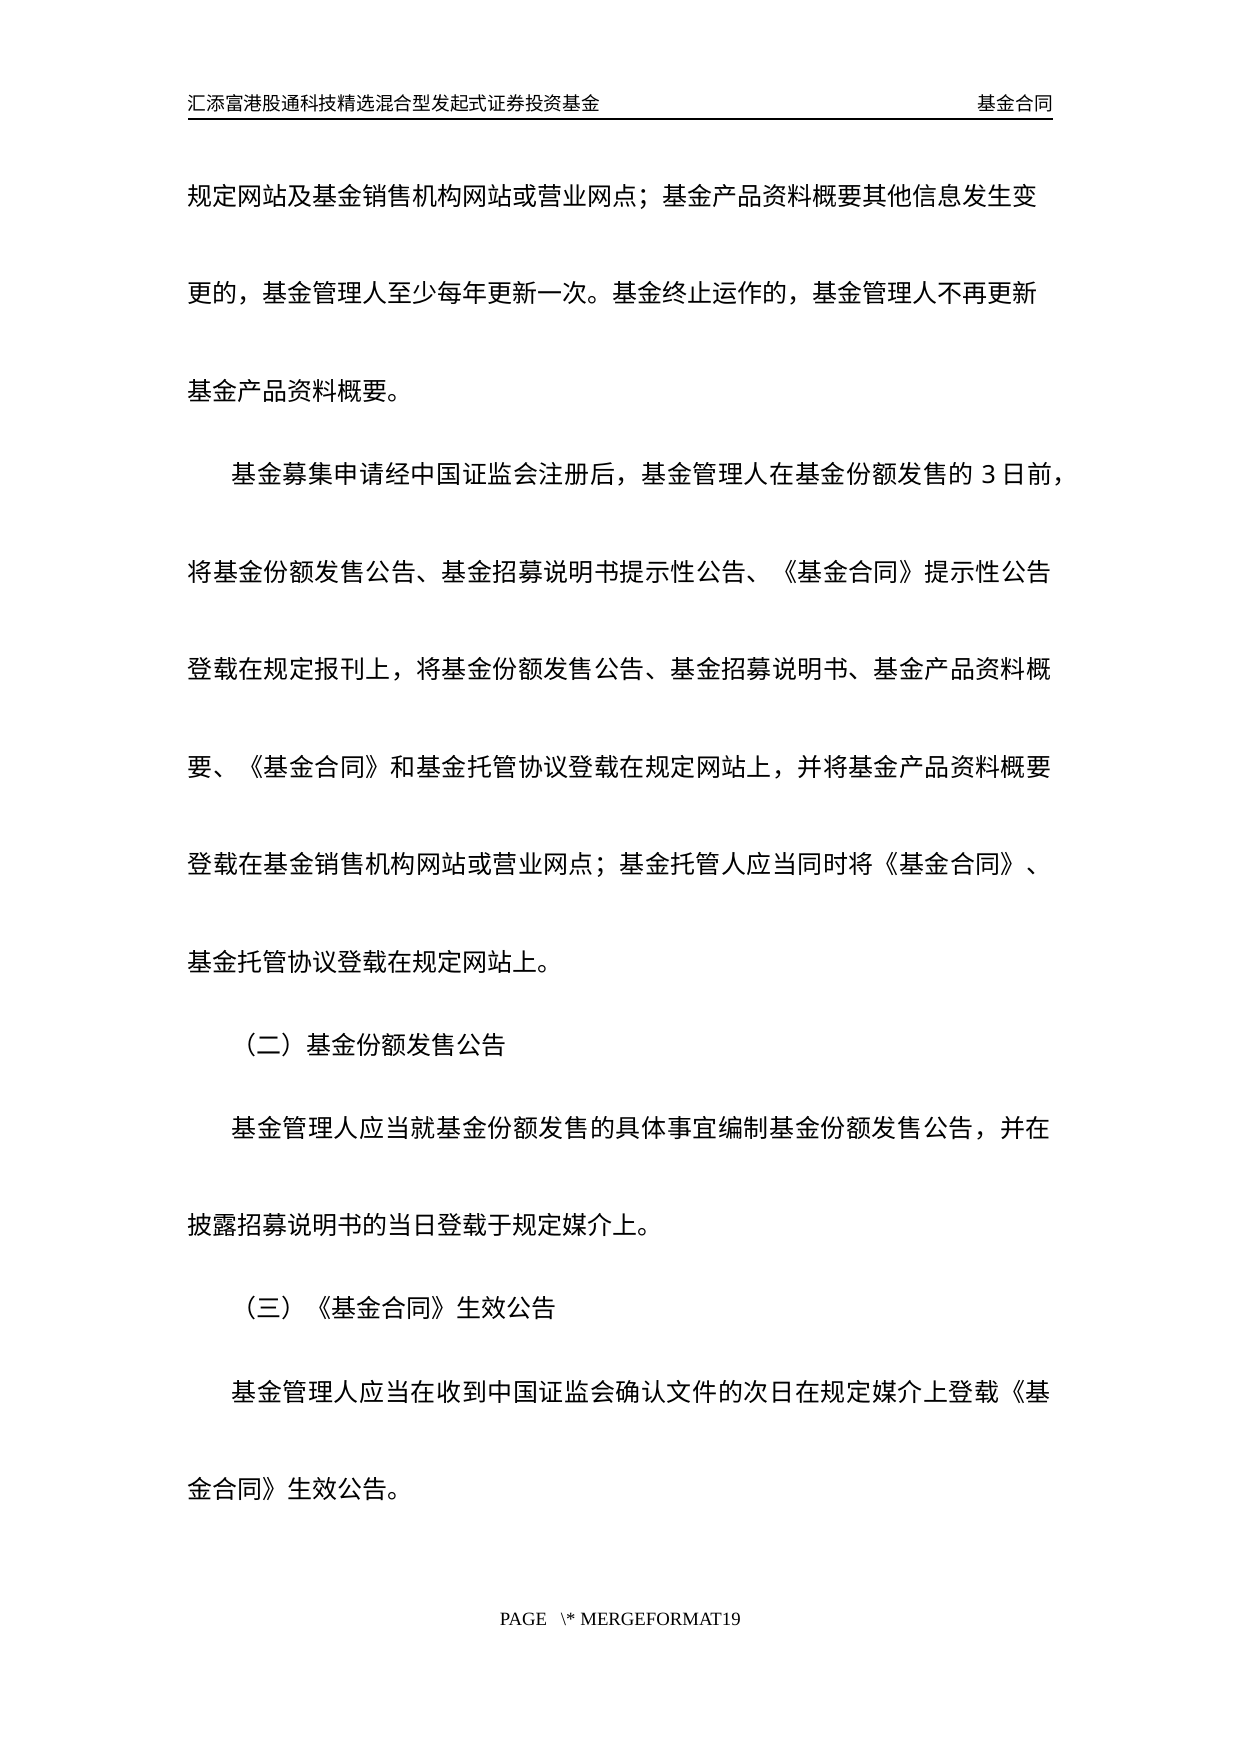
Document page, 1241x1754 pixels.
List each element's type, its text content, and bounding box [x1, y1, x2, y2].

text 基金管理人应当在收到中国证监会确认文件的次日在规定媒介上登载《基金合同》生效公告。 [187, 1358, 1053, 1520]
text （二）基金份额发售公告 [187, 1011, 1053, 1076]
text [187, 162, 1053, 422]
text （三）《基金合同》生效公告 [187, 1274, 1053, 1339]
text 基金管理人应当就基金份额发售的具体事宜编制基金份额发售公告，并在披露招募说明书的当日登载于规定媒介上。 [187, 1094, 1053, 1256]
text 基金募集申请经中国证监会注册后，基金管理人在基金份额发售的3日前，将基金份额发售公告、基金招募说明书提示性公告、《基金合同》提示性公告登载在规定报刊上，将基金份额发售公告、基金招募说明书、基金产品资料概要、《基金合同》和基金托管协议登载在规定网站上，并将基金产品资料概要登载在基金销售机构网站或营业网点；基金托管人应当同时将《基金合同》、基金托管协议登载在规定网站上。 [187, 440, 1053, 993]
